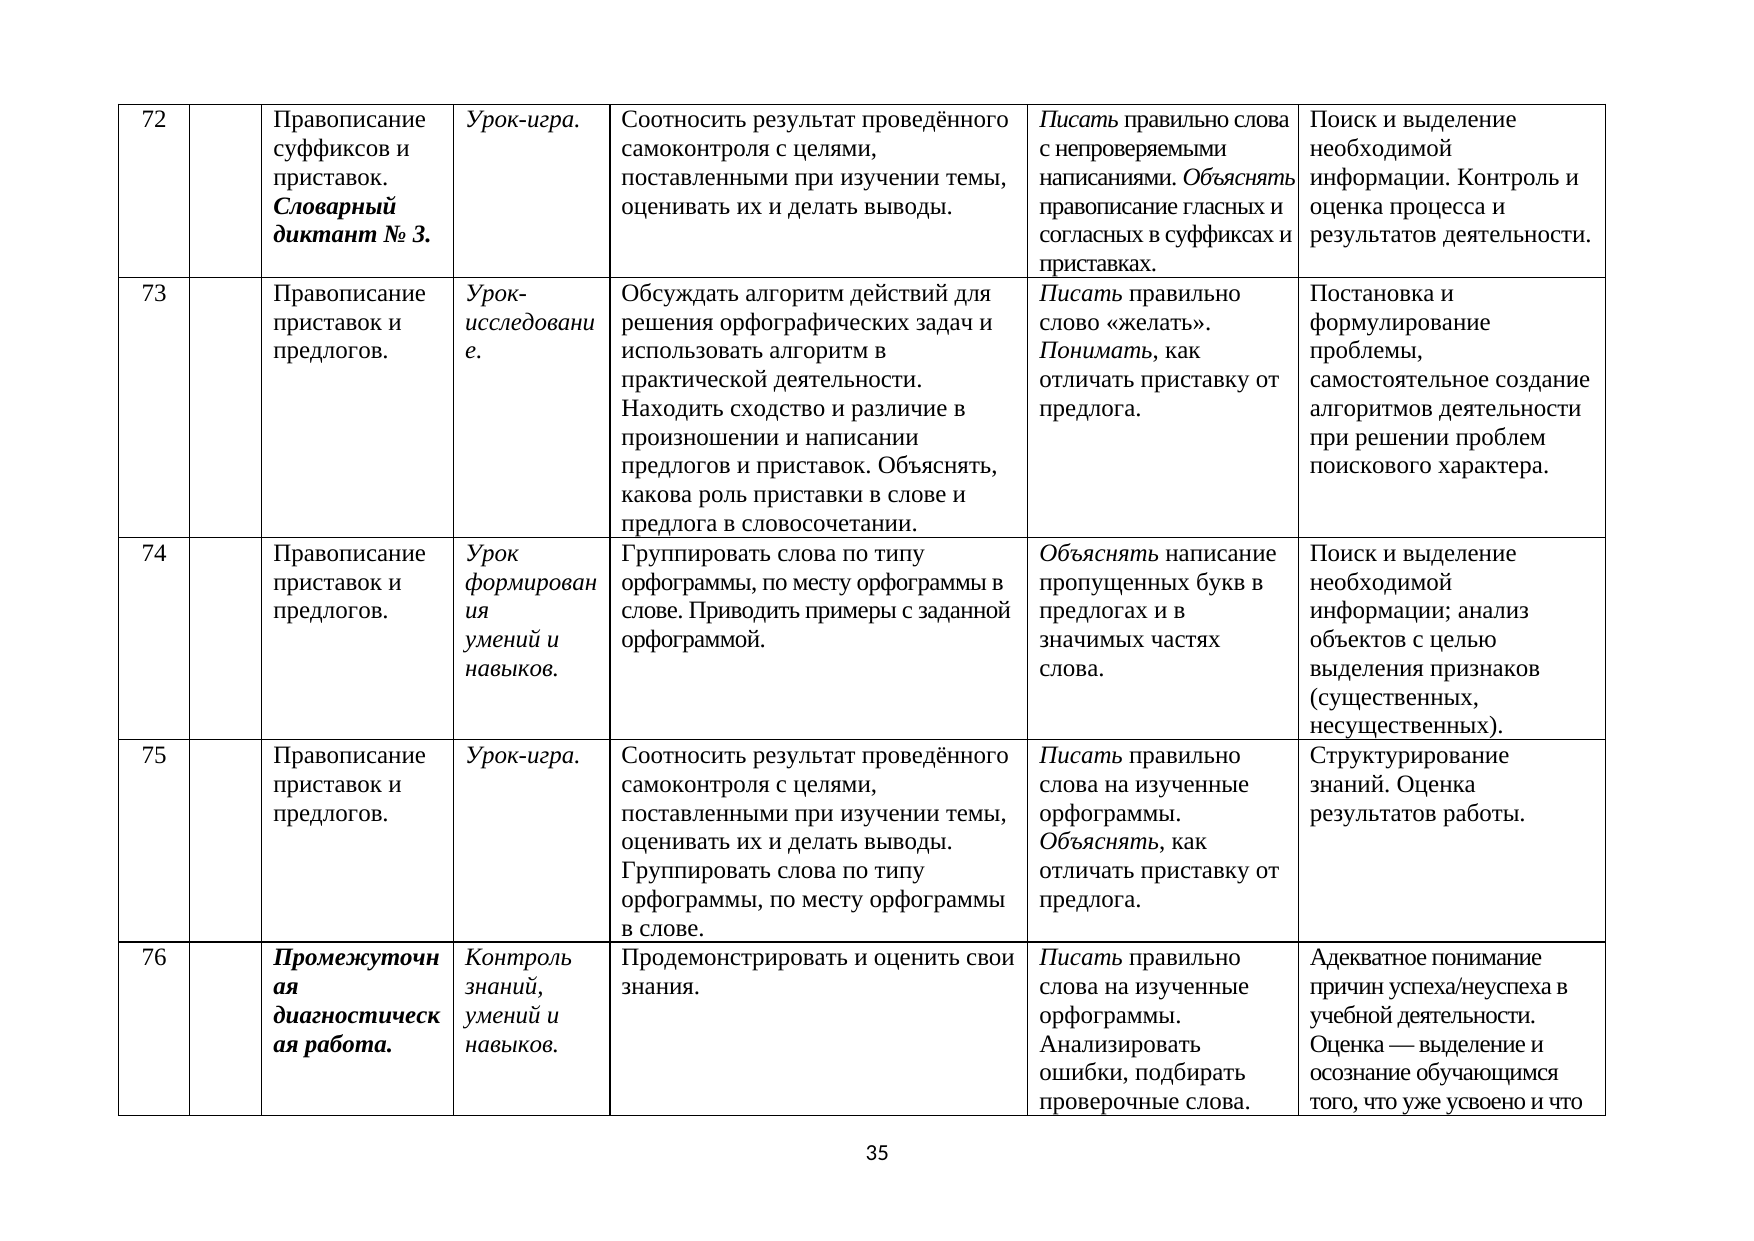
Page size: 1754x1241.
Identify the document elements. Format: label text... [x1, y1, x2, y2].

table_cell Урок-игра. [454, 105, 609, 277]
table_cell Урок-исследование. [454, 278, 609, 537]
table_cell [190, 105, 261, 277]
table_cell Урок-игра. [454, 740, 609, 941]
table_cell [1028, 943, 1298, 1115]
table_cell 74 [119, 538, 189, 739]
table_cell Правописание приставок и предлогов. [262, 278, 453, 537]
table_cell Писать правильно слова с непроверяемыми написаниями. Объяснять правописание гласных и согласных в суффиксах и приставках. [1028, 105, 1298, 277]
table_cell Постановка и формулирование проблемы, самостоятельное создание алгоритмов деятельности при решении проблем поискового характера. [1299, 278, 1605, 537]
table_cell 75 [119, 740, 189, 941]
table_cell Правописание приставок и предлогов. [262, 740, 453, 941]
table_cell Писать правильно слова на изученные орфограммы. Объяснять, как отличать приставку от предлога. [1028, 740, 1298, 941]
table_cell [190, 740, 261, 941]
table_cell [190, 943, 261, 1115]
table_cell Соотносить результат проведённого самоконтроля с целями, поставленными при изучении темы, оценивать их и делать выводы. [611, 105, 1027, 277]
table_cell Урок формирования умений и навыков. [454, 538, 609, 739]
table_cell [1299, 943, 1605, 1115]
table_cell Обсуждать алгоритм действий для решения орфографических задач и использовать алгоритм в практической деятельности. Находить сходство и различие в произношении и написании предлогов и приставок. Объяснять, какова роль приставки в слове и предлога в словосочетании. [611, 278, 1027, 537]
table_cell 72 [119, 105, 189, 277]
table_cell Группировать слова по типу орфограммы, по месту орфограммы в слове. Приводить примеры с заданной орфограммой. [611, 538, 1027, 739]
table_cell Поиск и выделение необходимой информации; анализ объектов с целью выделения признаков (существенных, несущественных). [1299, 538, 1605, 739]
table_cell Правописание суффиксов и приставок. Словарный диктант № 3. [262, 105, 453, 277]
table_cell Правописание приставок и предлогов. [262, 538, 453, 739]
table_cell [611, 943, 1027, 1115]
table_cell Писать правильно слово «желать». Понимать, как отличать приставку от предлога. [1028, 278, 1298, 537]
table_cell Объяснять написание пропущенных букв в предлогах и в значимых частях слова. [1028, 538, 1298, 739]
table_cell [190, 278, 261, 537]
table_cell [262, 943, 453, 1115]
table_cell 73 [119, 278, 189, 537]
table_cell [190, 538, 261, 739]
table_cell Структурирование знаний. Оценка результатов работы. [1299, 740, 1605, 941]
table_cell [454, 943, 609, 1115]
table_cell Соотносить результат проведённого самоконтроля с целями, поставленными при изучении темы, оценивать их и делать выводы. Группировать слова по типу орфограммы, по месту орфограммы в слове. [611, 740, 1027, 941]
table_cell 76 [119, 943, 189, 1115]
table_cell Поиск и выделение необходимой информации. Контроль и оценка процесса и результатов деятельности. [1299, 105, 1605, 277]
